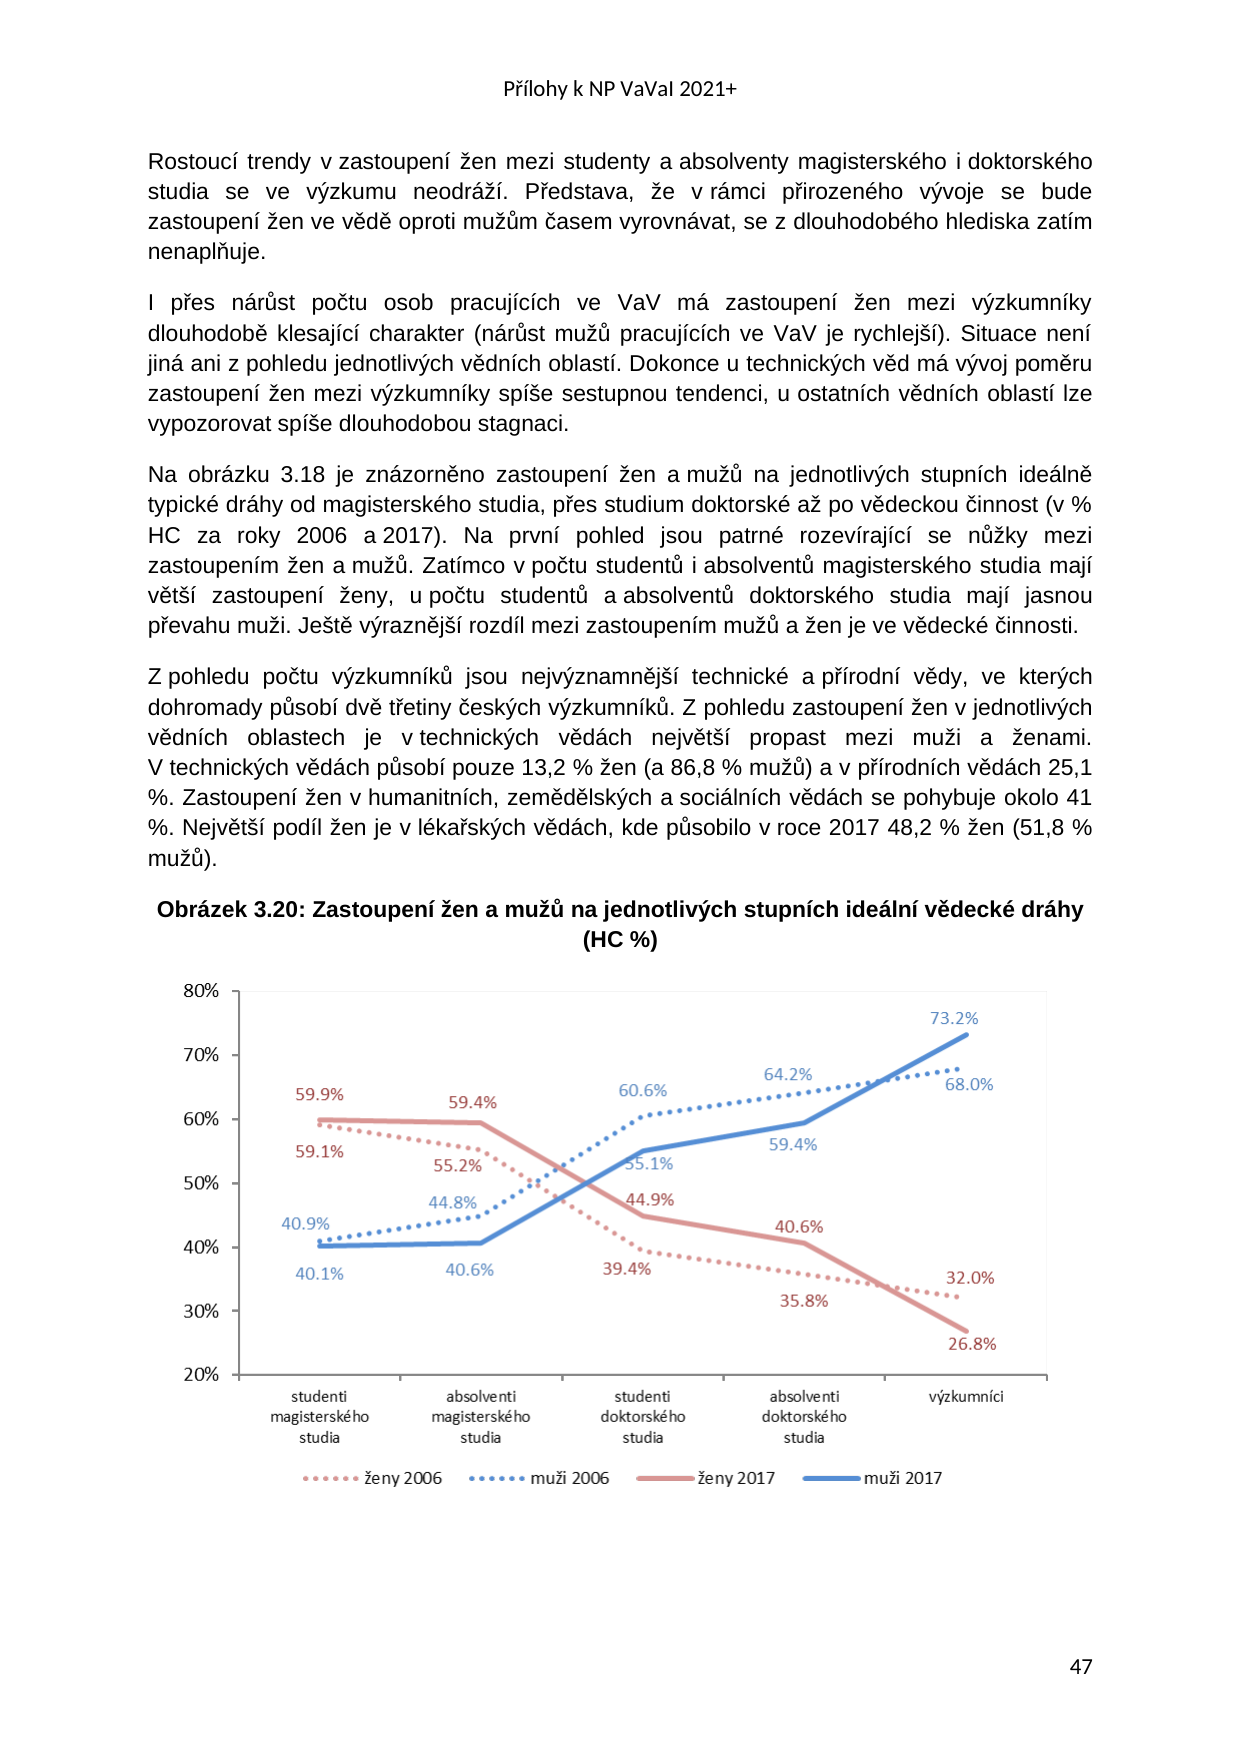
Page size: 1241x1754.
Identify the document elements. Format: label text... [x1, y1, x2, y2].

text Rostoucí trendy v zastoupení žen mezi studenty a absolventy magisterského i doktorského studia se ve výzkumu neodráží. Představa, že v rámci přirozeného vývoje se bude zastoupení žen ve vědě oproti mužům časem vyrovnávat, se z dlouhodobého hlediska zatím nenaplňuje. [148, 148, 1093, 264]
text Na obrázku 3.18 je znázorněno zastoupení žen a mužů na jednotlivých stupních ideálně typické dráhy od magisterského studia, přes studium doktorské až po vědeckou činnost (v % HC za roky 2006 a 2017). Na první pohled jsou patrné rozevírající se nůžky mezi zastoupením žen a mužů. Zatímco v počtu studentů i absolventů magisterského studia mají větší zastoupení ženy, u počtu studentů a absolventů doktorského studia mají jasnou převahu muži. Ještě výraznější rozdíl mezi zastoupením mužů a žen je ve vědecké činnosti. [148, 461, 1093, 638]
text Z pohledu počtu výzkumníků jsou nejvýznamnější technické a přírodní vědy, ve kterých dohromady působí dvě třetiny českých výzkumníků. Z pohledu zastoupení žen v jednotlivých vědních oblastech je v technických vědách největší propast mezi muži a ženami. V technických vědách působí pouze 13,2 % žen (a 86,8 % mužů) a v přírodních vědách 25,1 %. Zastoupení žen v humanitních, zemědělských a sociálních vědách se pohybuje okolo 41 %. Největší podíl žen je v lékařských vědách, kde působilo v roce 2017 48,2 % žen (51,8 % mužů). [148, 663, 1093, 871]
picture [170, 968, 1070, 1508]
text I přes nárůst počtu osob pracujících ve VaV má zastoupení žen mezi výzkumníky dlouhodobě klesající charakter (nárůst mužů pracujících ve VaV je rychlejší). Situace není jiná ani z pohledu jednotlivých vědních oblastí. Dokonce u technických věd má vývoj poměru zastoupení žen mezi výzkumníky spíše sestupnou tendenci, u ostatních vědních oblastí lze vypozorovat spíše dlouhodobou stagnaci. [148, 289, 1093, 436]
